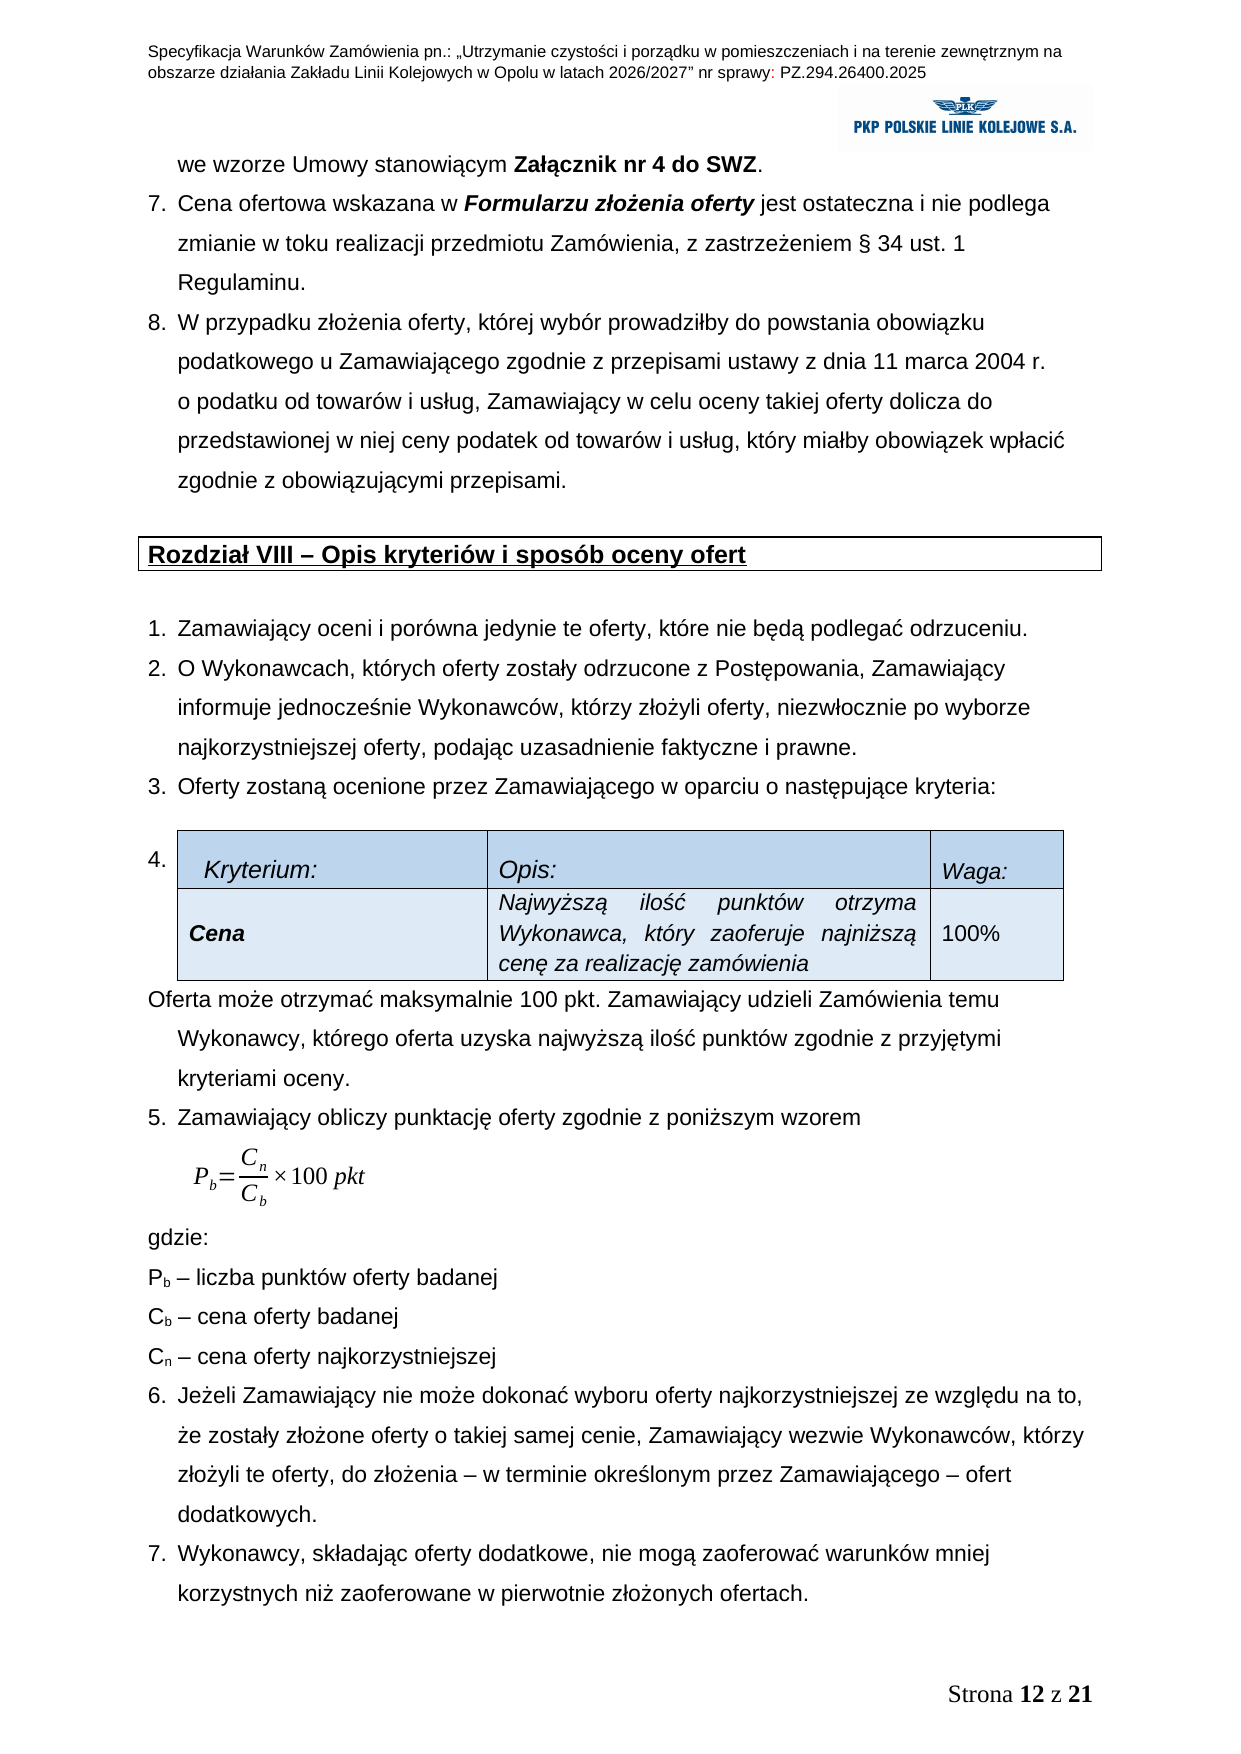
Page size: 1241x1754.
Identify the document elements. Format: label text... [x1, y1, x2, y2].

table_header Waga: [931, 831, 1063, 888]
table_cell 100% [931, 889, 1063, 980]
table_cell Cena [178, 889, 487, 980]
list Zamawiający oceni i porówna jedynie te oferty, które nie będą podlegać odrzuceniu. [148, 615, 1093, 642]
subtitle Rozdział VIII – Opis kryteriów i sposób oceny ofert [139, 538, 1101, 570]
list Wykonawcy, składając oferty dodatkowe, nie mogą zaoferować warunków mniej korzystnych niż zaoferowane w pierwotnie złożonych ofertach. [148, 1540, 1093, 1606]
picture [837, 85, 1093, 151]
text Pb – liczba punktów oferty badanej [148, 1264, 1093, 1290]
table_cell Najwyższą ilość punktów otrzyma Wykonawca, który zaoferuje najniższą cenę za realizację zamówienia [488, 889, 930, 980]
text 6. Sposób zapłaty i rozliczenia za realizację niniejszego Zamówienia, określone zostały we wzorze Umowy stanowiącym Załącznik nr 4 do SWZ. [148, 151, 1093, 177]
list Zamawiający obliczy punktację oferty zgodnie z poniższym wzorem [148, 1104, 1093, 1130]
table_header Kryterium: [178, 831, 487, 888]
text Cb – cena oferty badanej [148, 1303, 1093, 1329]
text 7. Cena ofertowa wskazana w Formularzu złożenia oferty jest ostateczna i nie podlega zmianie w toku realizacji przedmiotu Zamówienia, z zastrzeżeniem § 34 ust. 1 Regulaminu. [148, 190, 1093, 296]
list Oferta może otrzymać maksymalnie 100 pkt. Zamawiający udzieli Zamówienia temu Wykonawcy, którego oferta uzyska najwyższą ilość punktów zgodnie z przyjętymi kryteriami oceny. [148, 846, 1093, 1091]
list Jeżeli Zamawiający nie może dokonać wyboru oferty najkorzystniejszej ze względu na to, że zostały złożone oferty o takiej samej cenie, Zamawiający wezwie Wykonawców, którzy złożyli te oferty, do złożenia – w terminie określonym przez Zamawiającego – ofert dodatkowych. [148, 1382, 1093, 1527]
table_header Opis: [488, 831, 930, 888]
list Oferty zostaną ocenione przez Zamawiającego w oparciu o następujące kryteria: [148, 773, 1093, 799]
text Cn – cena oferty najkorzystniejszej [148, 1343, 1093, 1369]
text gdzie: [148, 1224, 1093, 1251]
text 8. W przypadku złożenia oferty, której wybór prowadziłby do powstania obowiązku podatkowego u Zamawiającego zgodnie z przepisami ustawy z dnia 11 marca 2004 r. o podatku od towarów i usług, Zamawiający w celu oceny takiej oferty dolicza do przedstawionej w niej ceny podatek od towarów i usług, który miałby obowiązek wpłacić zgodnie z obowiązującymi przepisami. [148, 309, 1093, 493]
list O Wykonawcach, których oferty zostały odrzucone z Postępowania, Zamawiający informuje jednocześnie Wykonawców, którzy złożyli oferty, niezwłocznie po wyborze najkorzystniejszej oferty, podając uzasadnienie faktyczne i prawne. [148, 655, 1093, 760]
